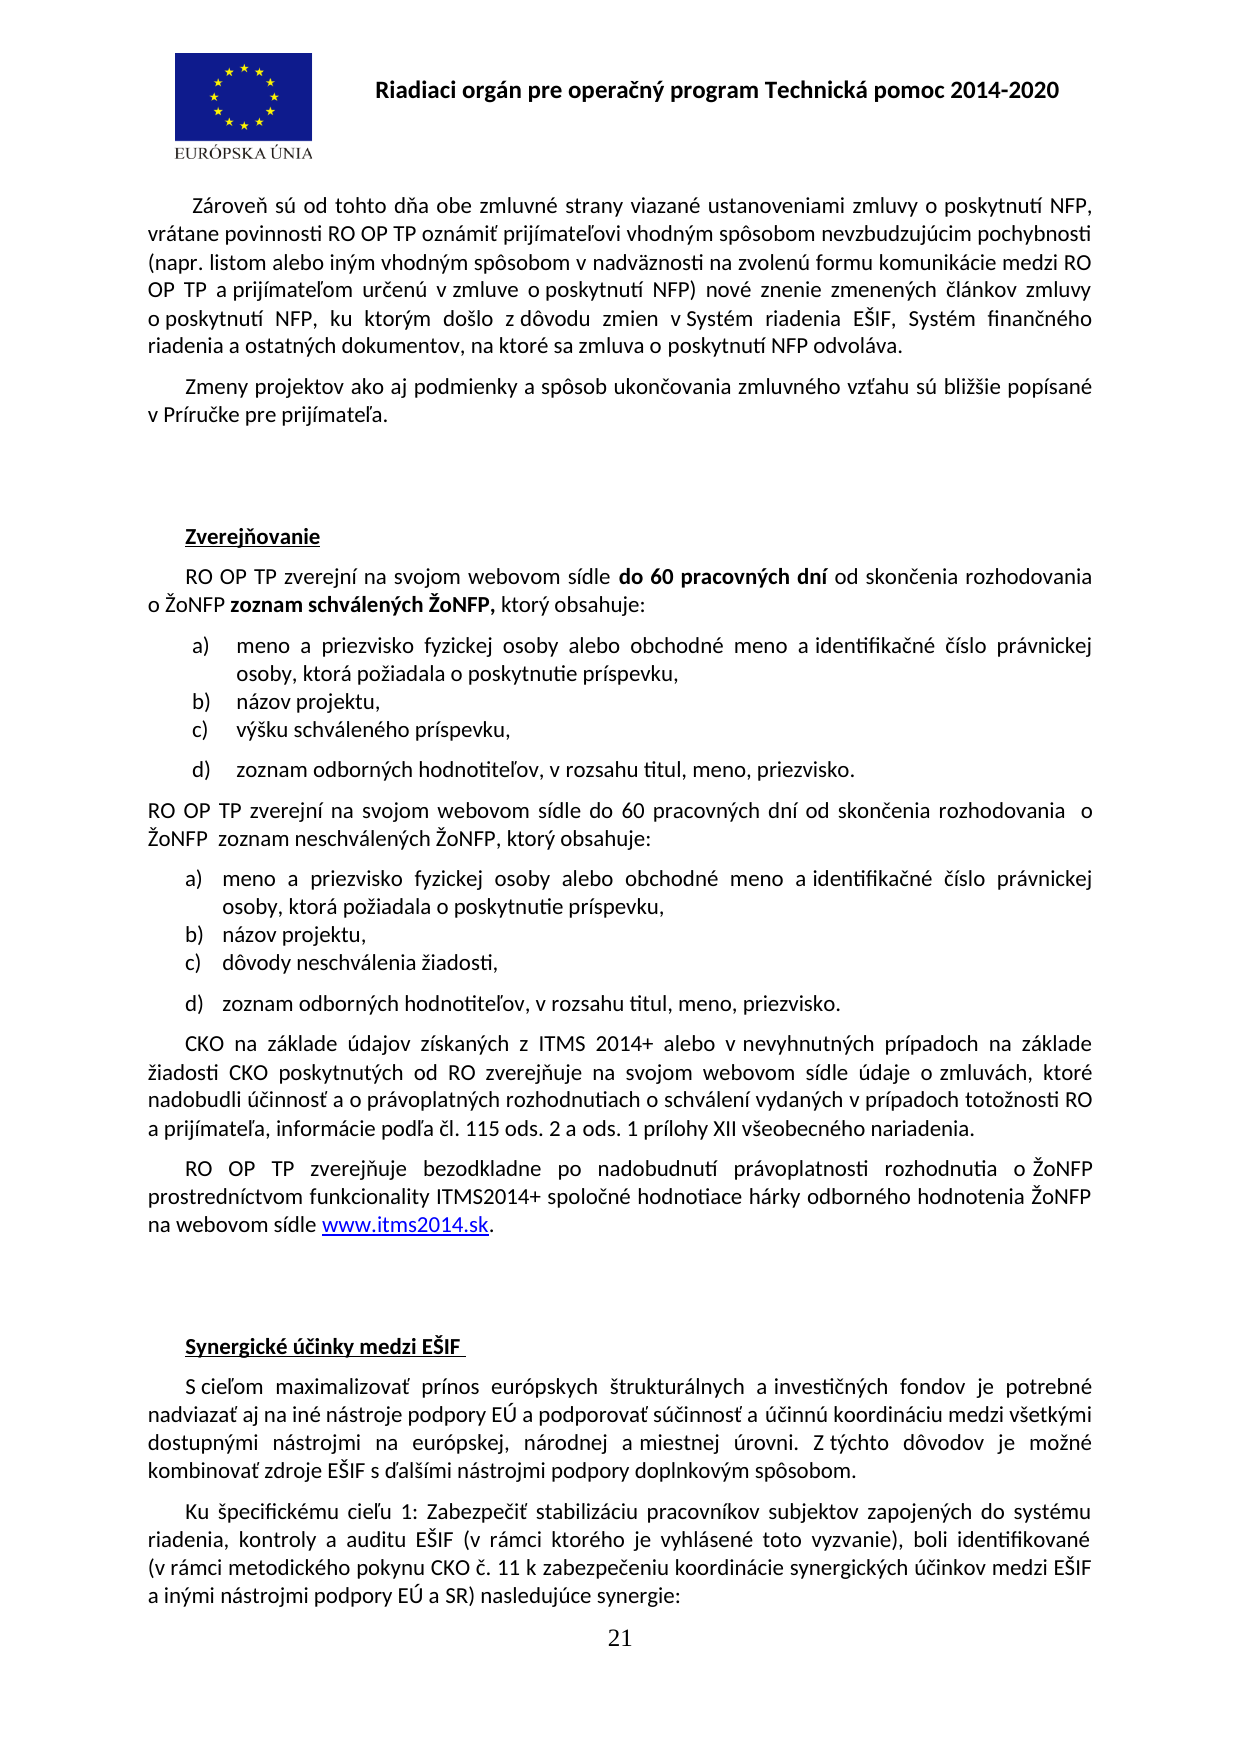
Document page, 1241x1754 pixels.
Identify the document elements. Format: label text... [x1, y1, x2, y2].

text RO OP TP zverejňuje bezodkladne po nadobudnutí právoplatnosti rozhodnutia o ŽoNFP prostredníctvom funkcionality ITMS2014+ spoločné hodnotiace hárky odborného hodnotenia ŽoNFP na webovom sídle www.itms2014.sk. [148, 1154, 1093, 1238]
list meno a priezvisko fyzickej osoby alebo obchodné meno a identifikačné číslo právnickej osoby, ktorá požiadala o poskytnutie príspevku, [192, 631, 1093, 687]
list dôvody neschválenia žiadosti, [185, 948, 1093, 977]
list zoznam odborných hodnotiteľov, v rozsahu titul, meno, priezvisko. [192, 755, 1093, 783]
list zoznam odborných hodnotiteľov, v rozsahu titul, meno, priezvisko. [185, 989, 1093, 1017]
text CKO na základe údajov získaných z ITMS 2014+ alebo v nevyhnutných prípadoch na základe žiadosti CKO poskytnutých od RO zverejňuje na svojom webovom sídle údaje o zmluvách, ktoré nadobudli účinnosť a o právoplatných rozhodnutiach o schválení vydaných v prípadoch totožnosti RO a prijímateľa, informácie podľa čl. 115 ods. 2 a ods. 1 prílohy XII všeobecného nariadenia. [148, 1029, 1093, 1142]
text RO OP TP zverejní na svojom webovom sídle do 60 pracovných dní od skončenia rozhodovania o ŽoNFP zoznam schválených ŽoNFP, ktorý obsahuje: [148, 562, 1093, 618]
list názov projektu, [192, 687, 1093, 715]
text Zmeny projektov ako aj podmienky a spôsob ukončovania zmluvného vzťahu sú bližšie popísané v Príručke pre prijímateľa. [148, 372, 1093, 428]
list meno a priezvisko fyzickej osoby alebo obchodné meno a identifikačné číslo právnickej osoby, ktorá požiadala o poskytnutie príspevku, [185, 864, 1093, 921]
text Ku špecifickému cieľu 1: Zabezpečiť stabilizáciu pracovníkov subjektov zapojených do systému riadenia, kontroly a auditu EŠIF (v rámci ktorého je vyhlásené toto vyzvanie), boli identifikované (v rámci metodického pokynu CKO č. 11 k zabezpečeniu koordinácie synergických účinkov medzi EŠIF a inými nástrojmi podpory EÚ a SR) nasledujúce synergie: [148, 1497, 1093, 1609]
picture [174, 53, 313, 159]
list názov projektu, [185, 921, 1093, 948]
list výšku schváleného príspevku, [192, 715, 1093, 743]
text RO OP TP zverejní na svojom webovom sídle do 60 pracovných dní od skončenia rozhodovania o ŽoNFP zoznam neschválených ŽoNFP, ktorý obsahuje: [148, 796, 1093, 852]
text Synergické účinky medzi EŠIF [148, 1332, 1093, 1360]
text Zverejňovanie [148, 522, 1093, 550]
text Zároveň sú od tohto dňa obe zmluvné strany viazané ustanoveniami zmluvy o poskytnutí NFP, vrátane povinnosti RO OP TP oznámiť prijímateľovi vhodným spôsobom nevzbudzujúcim pochybnosti (napr. listom alebo iným vhodným spôsobom v nadväznosti na zvolenú formu komunikácie medzi RO OP TP a prijímateľom určenú v zmluve o poskytnutí NFP) nové znenie zmenených článkov zmluvy o poskytnutí NFP, ku ktorým došlo z dôvodu zmien v Systém riadenia EŠIF, Systém finančného riadenia a ostatných dokumentov, na ktoré sa zmluva o poskytnutí NFP odvoláva. [148, 192, 1093, 360]
text S cieľom maximalizovať prínos európskych štrukturálnych a investičných fondov je potrebné nadviazať aj na iné nástroje podpory EÚ a podporovať súčinnosť a účinnú koordináciu medzi všetkými dostupnými nástrojmi na európskej, národnej a miestnej úrovni. Z týchto dôvodov je možné kombinovať zdroje EŠIF s ďalšími nástrojmi podpory doplnkovým spôsobom. [148, 1372, 1093, 1484]
